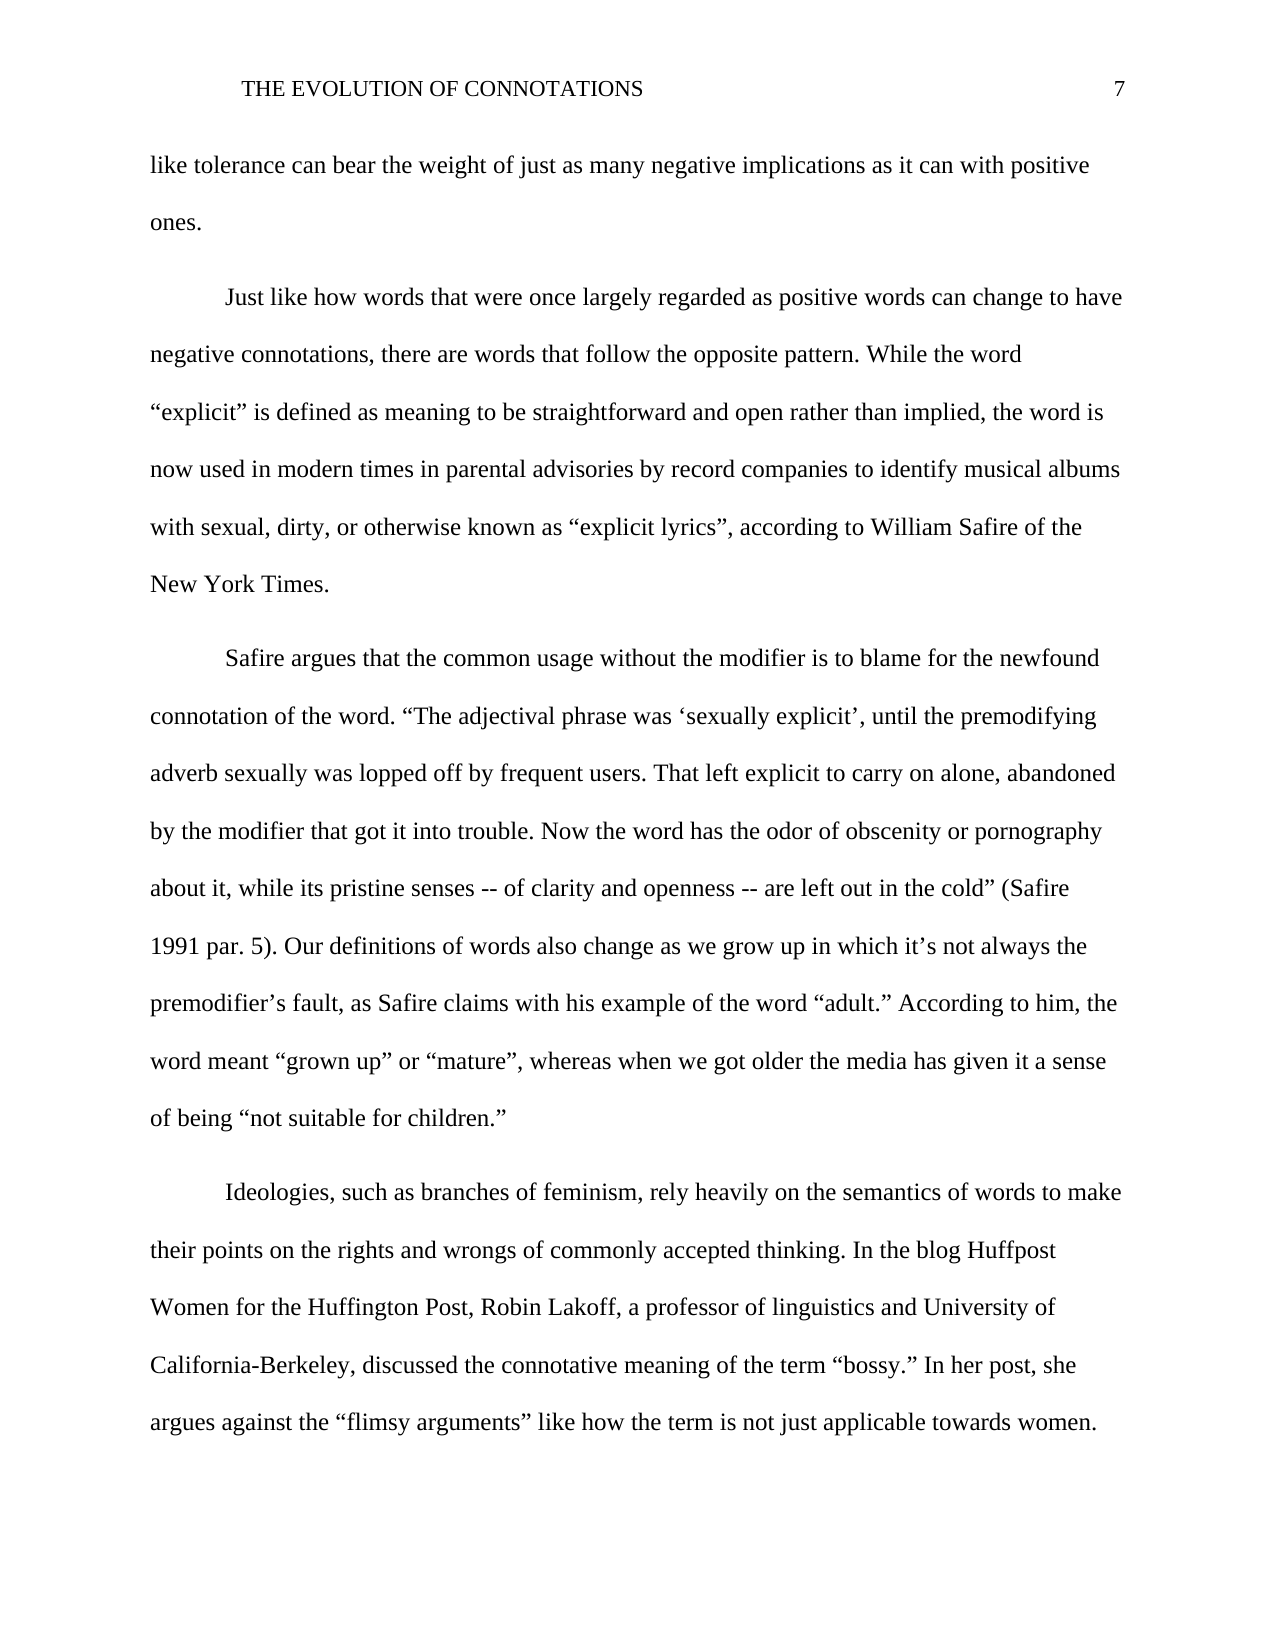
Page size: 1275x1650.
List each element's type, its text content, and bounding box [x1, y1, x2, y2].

text Just like how words that were once largely regarded as positive words can change to have negative connotations, there are words that follow the opposite pattern. While the word “explicit” is defined as meaning to be straightforward and open rather than implied, the word is now used in modern times in parental advisories by record companies to identify musical albums with sexual, dirty, or otherwise known as “explicit lyrics”, according to William Safire of the New York Times. [150, 282, 1125, 598]
text Safire argues that the common usage without the modifier is to blame for the newfound connotation of the word. “The adjectival phrase was ‘sexually explicit’, until the premodifying adverb sexually was lopped off by frequent users. That left explicit to carry on alone, abandoned by the modifier that got it into trouble. Now the word has the odor of obscenity or pornography about it, while its pristine senses -- of clarity and openness -- are left out in the cold” (Safire 1991 par. 5). Our definitions of words also change as we grow up in which it’s not always the premodifier’s fault, as Safire claims with his example of the word “adult.” According to him, the word meant “grown up” or “mature”, whereas when we got older the media has given it a sense of being “not suitable for children.” [150, 643, 1125, 1132]
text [150, 150, 1125, 236]
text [150, 1177, 1125, 1436]
